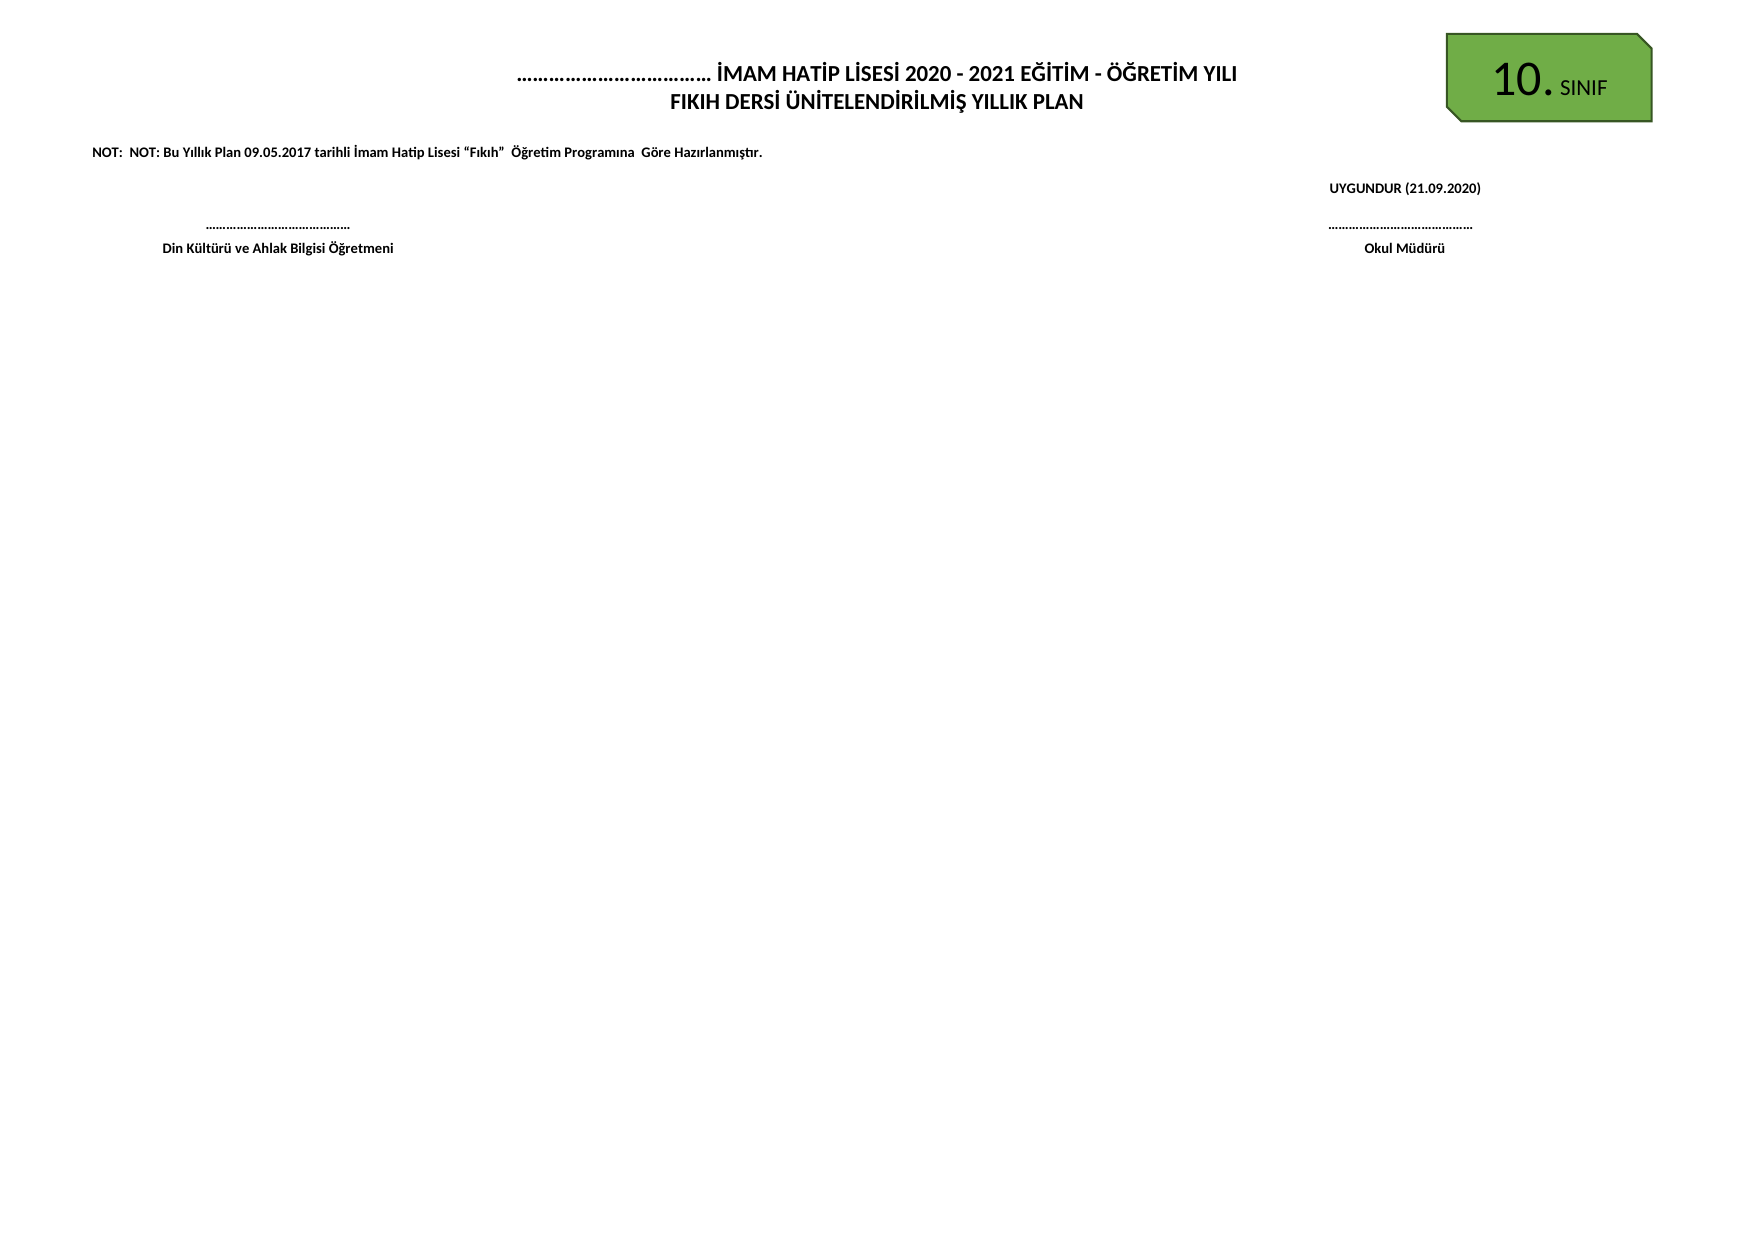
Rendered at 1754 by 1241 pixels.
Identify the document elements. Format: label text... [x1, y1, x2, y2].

text Din Kültürü ve Ahlak Bilgisi Öğretmeni Okul Müdürü [89, 239, 1665, 257]
text …………………………………… …………………………………… [89, 215, 1665, 233]
text NOT: NOT: Bu Yıllık Plan 09.05.2017 tarihli İmam Hatip Lisesi “Fıkıh” Öğretim Programına Göre Hazırlanmıştır. [89, 143, 1665, 161]
text UYGUNDUR (21.09.2020) [89, 179, 1665, 197]
